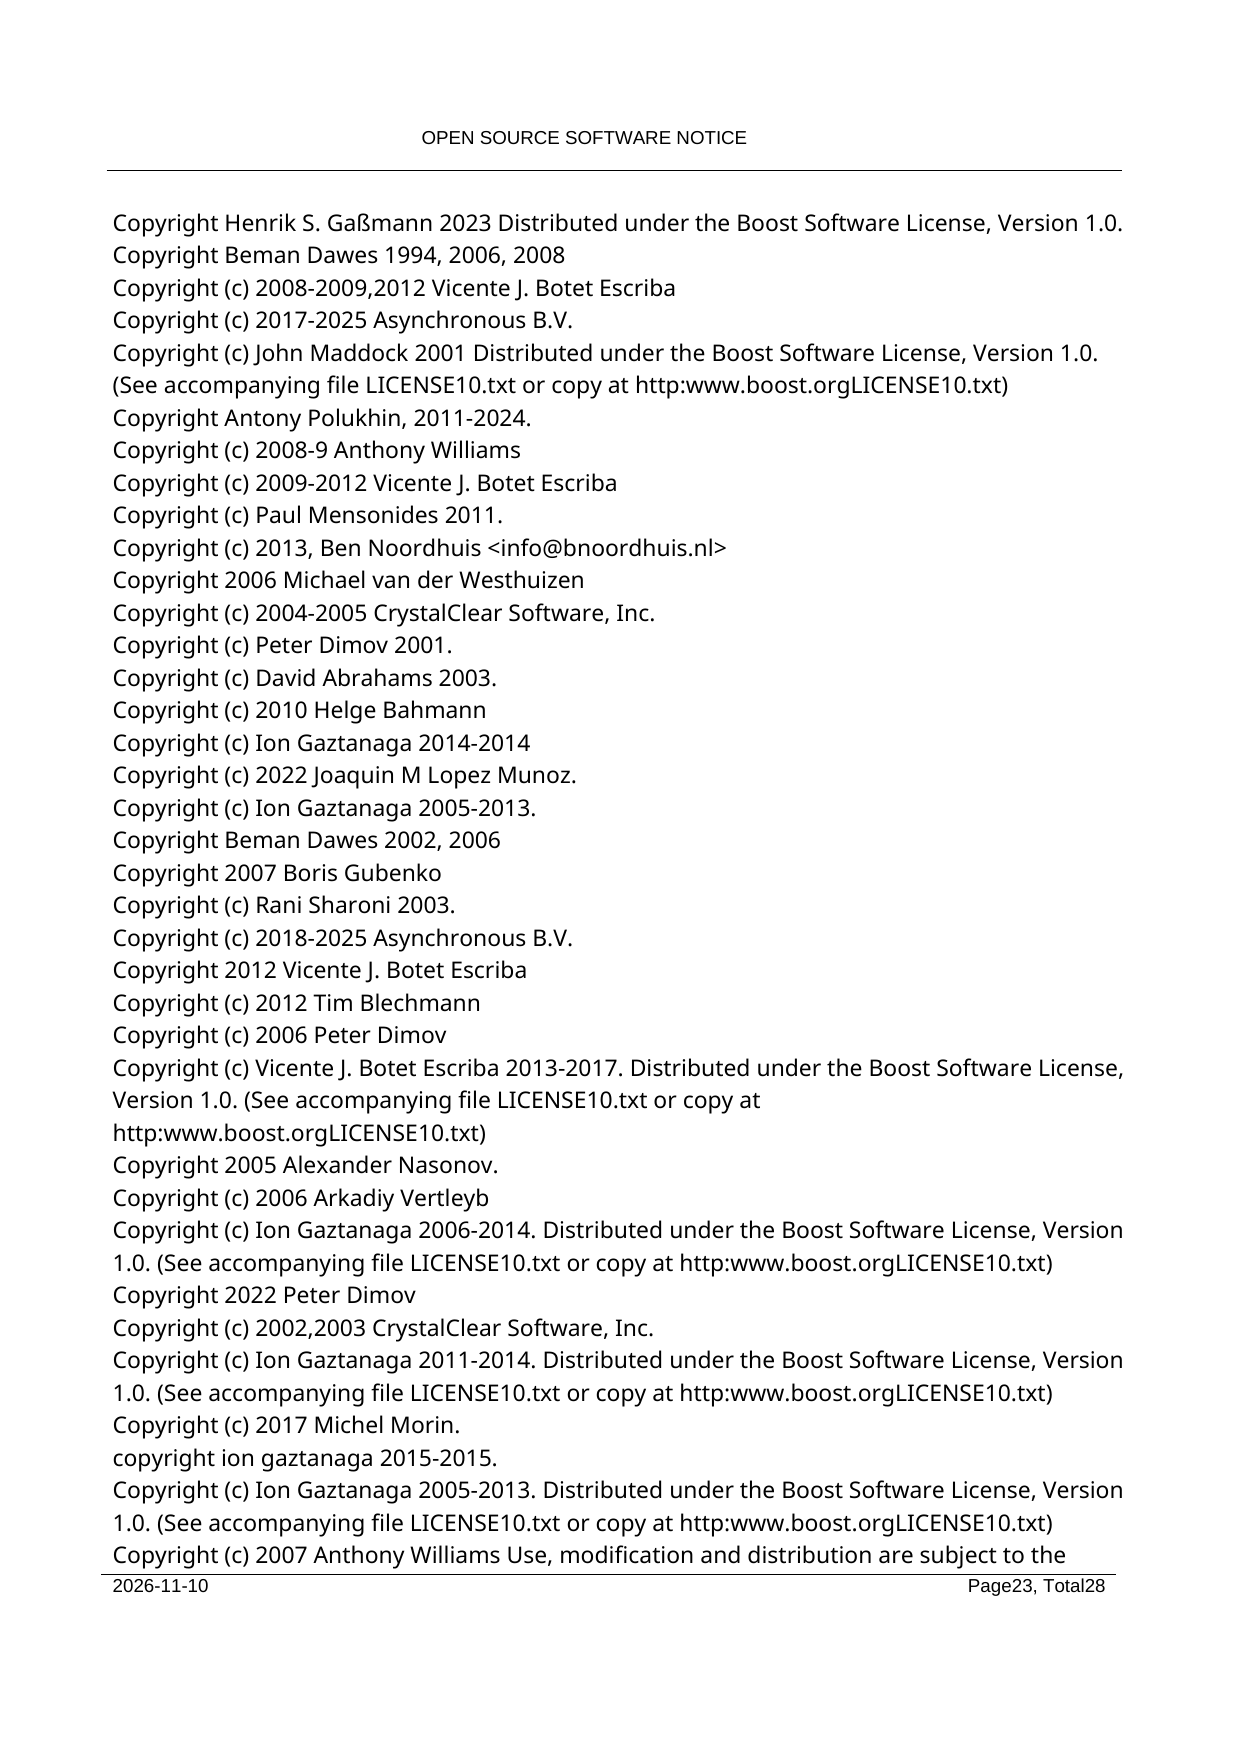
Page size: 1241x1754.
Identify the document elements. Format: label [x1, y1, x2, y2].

text [112, 206, 1128, 1571]
